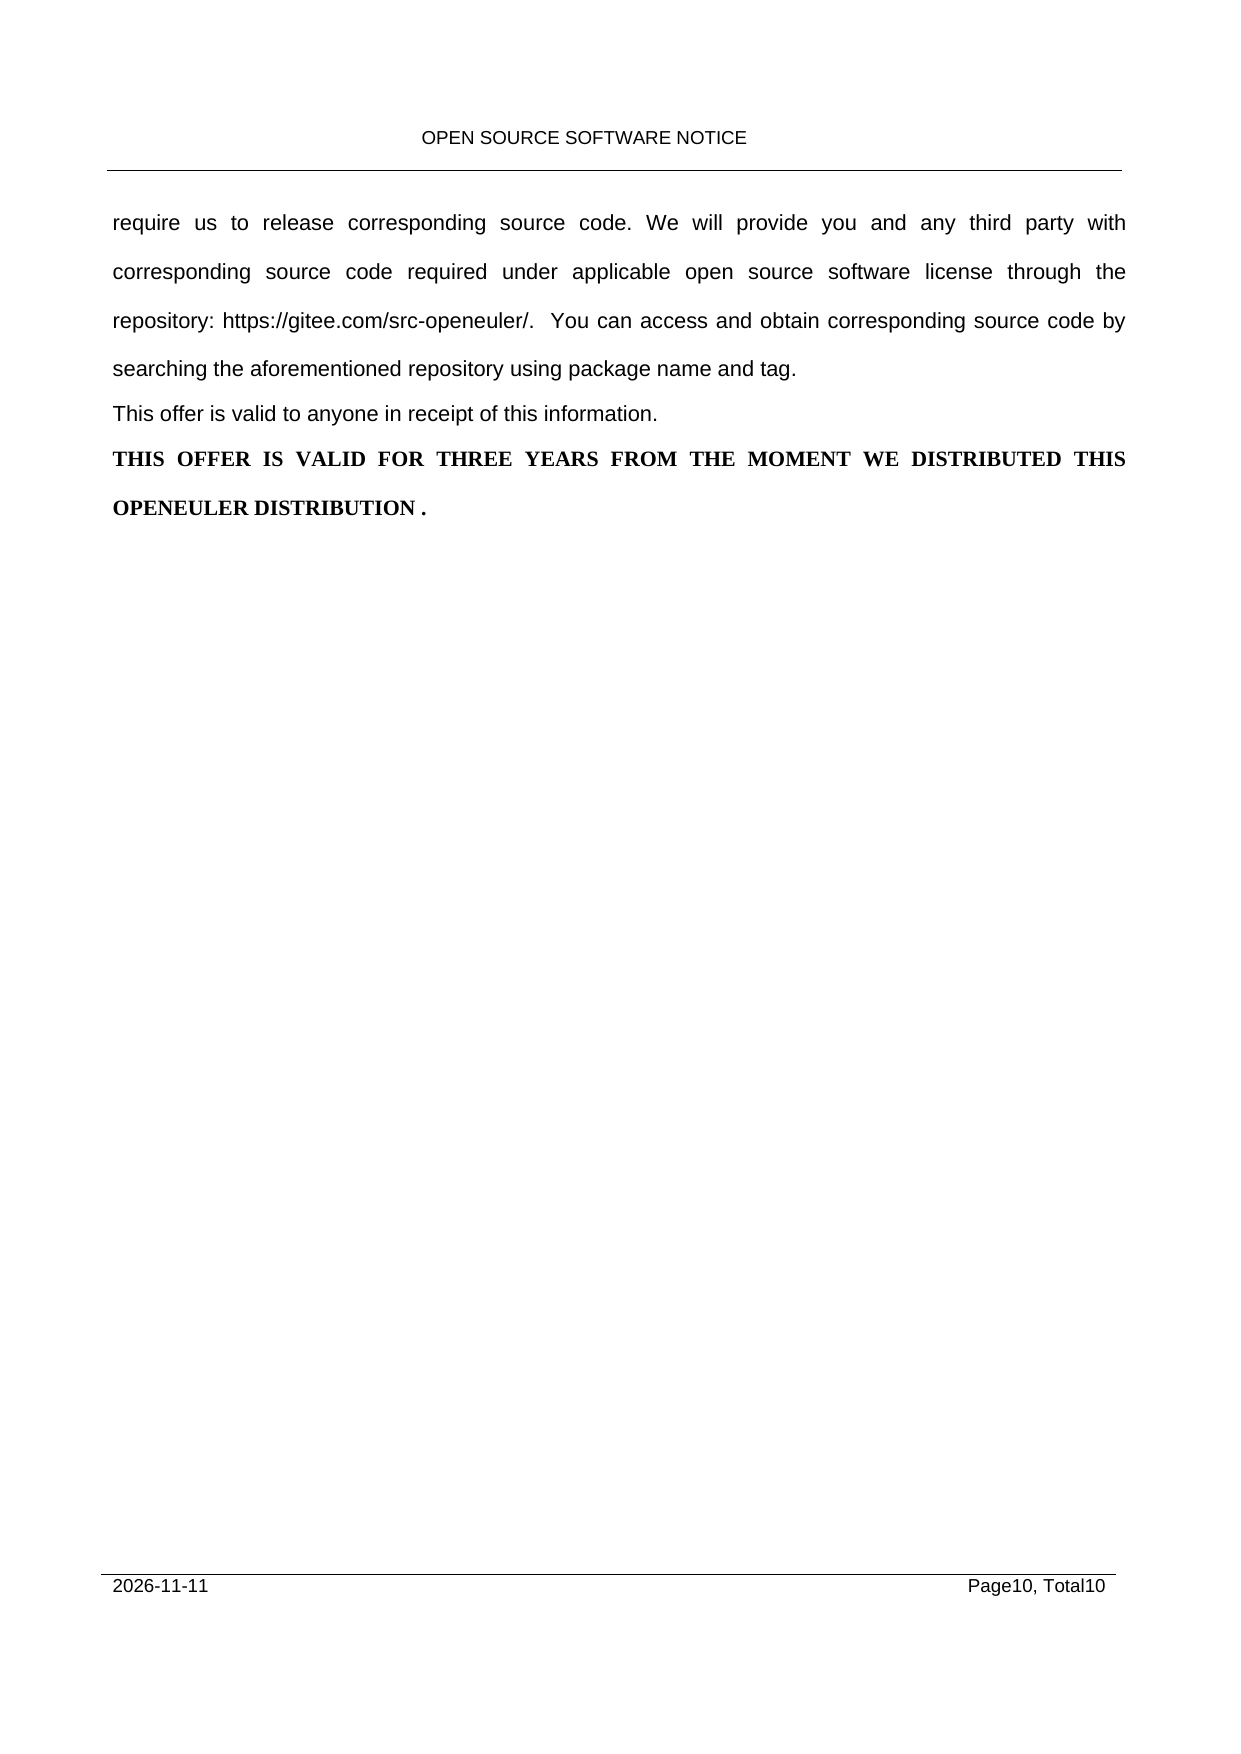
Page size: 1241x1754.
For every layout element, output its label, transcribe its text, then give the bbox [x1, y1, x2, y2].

text THIS OFFER IS VALID FOR THREE YEARS FROM THE MOMENT WE DISTRIBUTED THIS OPENEULER DISTRIBUTION . [112, 443, 1128, 524]
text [112, 206, 1128, 385]
text This offer is valid to anyone in receipt of this information. [112, 398, 1128, 430]
